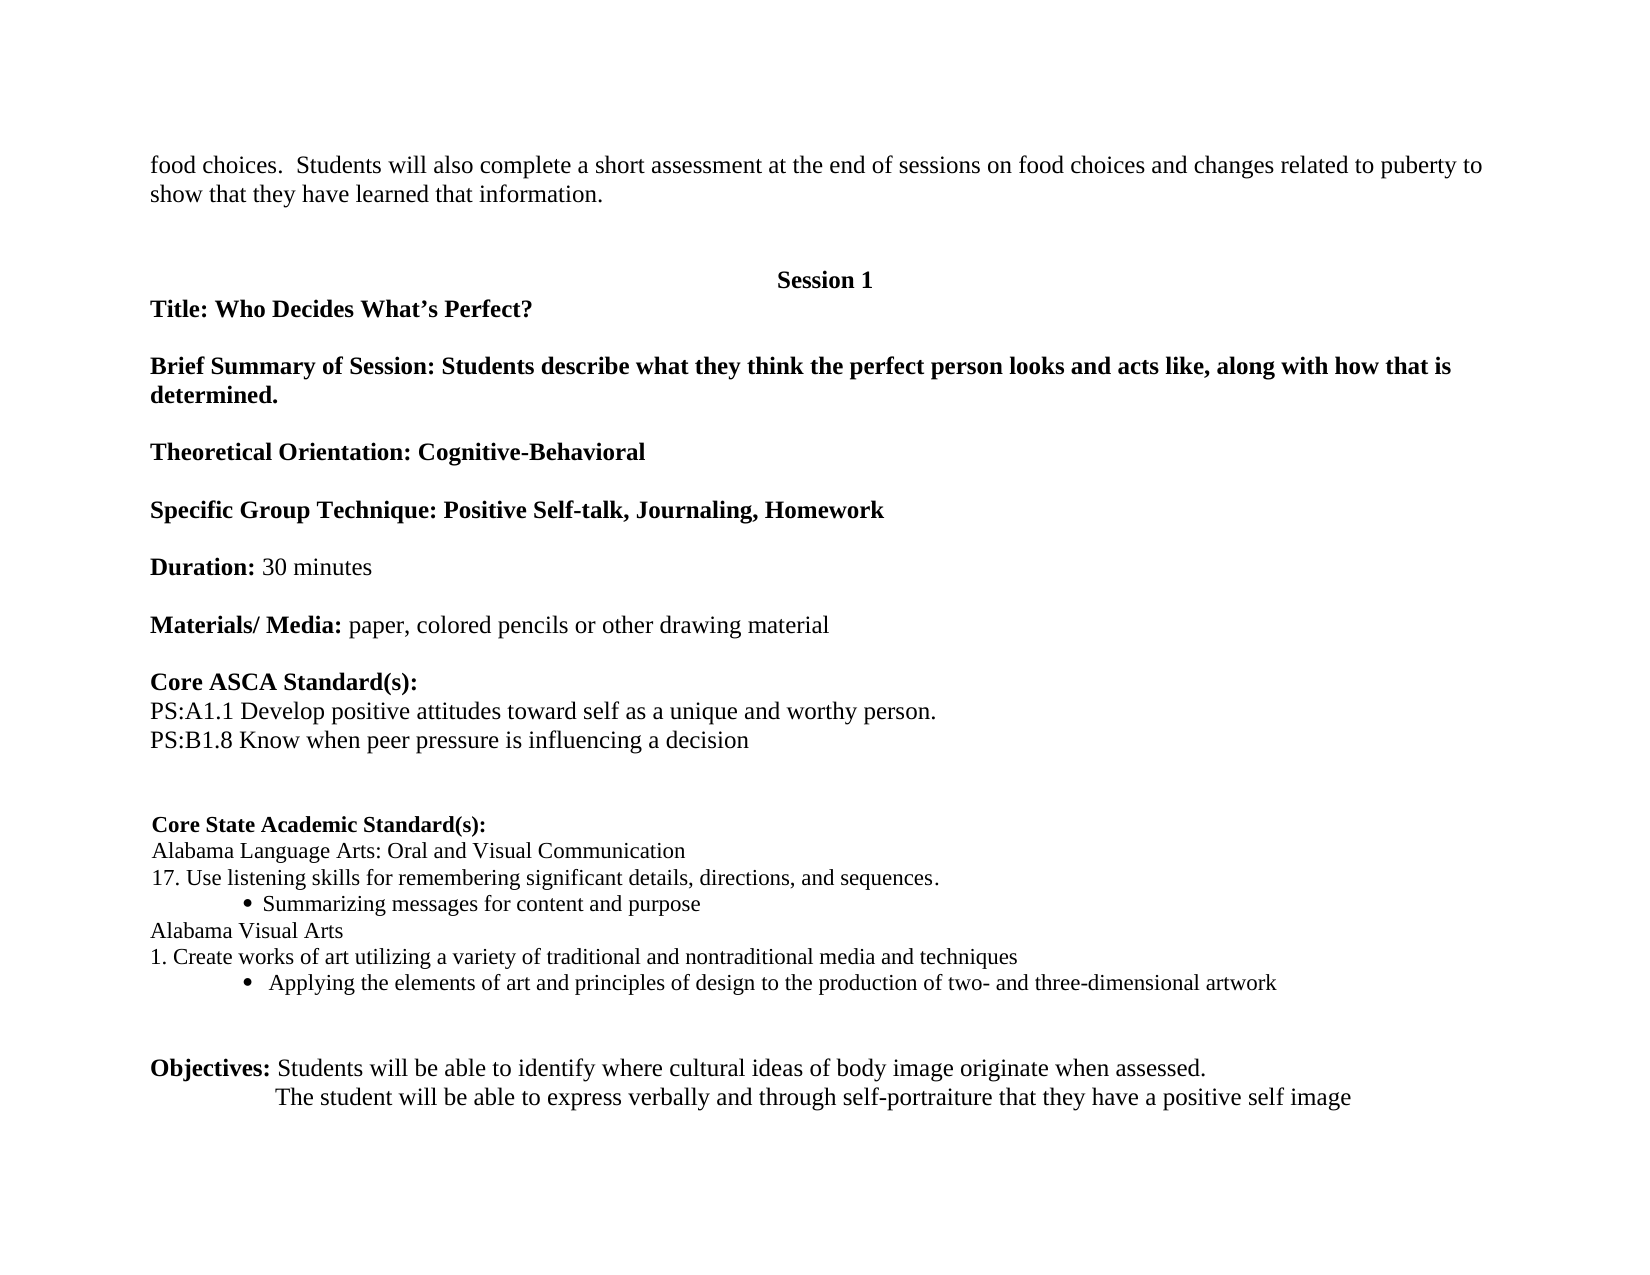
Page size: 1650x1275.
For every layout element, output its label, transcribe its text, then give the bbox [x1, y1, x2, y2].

text Core State Academic Standard(s): [151, 811, 1500, 838]
text PS:A1.1 Develop positive attitudes toward self as a unique and worthy person. [150, 696, 1500, 725]
text Specific Group Technique: Positive Self-talk, Journaling, Homework [150, 495, 1500, 524]
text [150, 150, 1500, 207]
text Duration: 30 minutes [150, 552, 1500, 581]
list Alabama Visual Arts [150, 917, 1500, 943]
text Applying the elements of art and principles of design to the production of two- and three-dimensional artwork [244, 969, 1500, 996]
text Core ASCA Standard(s): [150, 667, 1500, 696]
text Materials/ Media: paper, colored pencils or other drawing material [150, 610, 1500, 639]
text Theoretical Orientation: Cognitive-Behavioral [150, 437, 1500, 466]
text Session 1 [150, 265, 1500, 294]
list 1. Create works of art utilizing a variety of traditional and nontraditional media and techniques [150, 943, 1500, 969]
text 17. Use listening skills for remembering significant details, directions, and sequences. [151, 864, 1500, 890]
text Title: Who Decides What’s Perfect? [150, 294, 1500, 322]
text Objectives: Students will be able to identify where cultural ideas of body image originate when assessed. [150, 1053, 1500, 1082]
text Alabama Language Arts: Oral and Visual Communication [151, 838, 1500, 864]
text PS:B1.8 Know when peer pressure is influencing a decision [150, 725, 1500, 754]
text Brief Summary of Session: Students describe what they think the perfect person looks and acts like, along with how that is determined. [150, 351, 1500, 409]
text Summarizing messages for content and purpose [244, 890, 1500, 917]
text The student will be able to express verbally and through self-portraiture that they have a positive self image [150, 1082, 1500, 1111]
